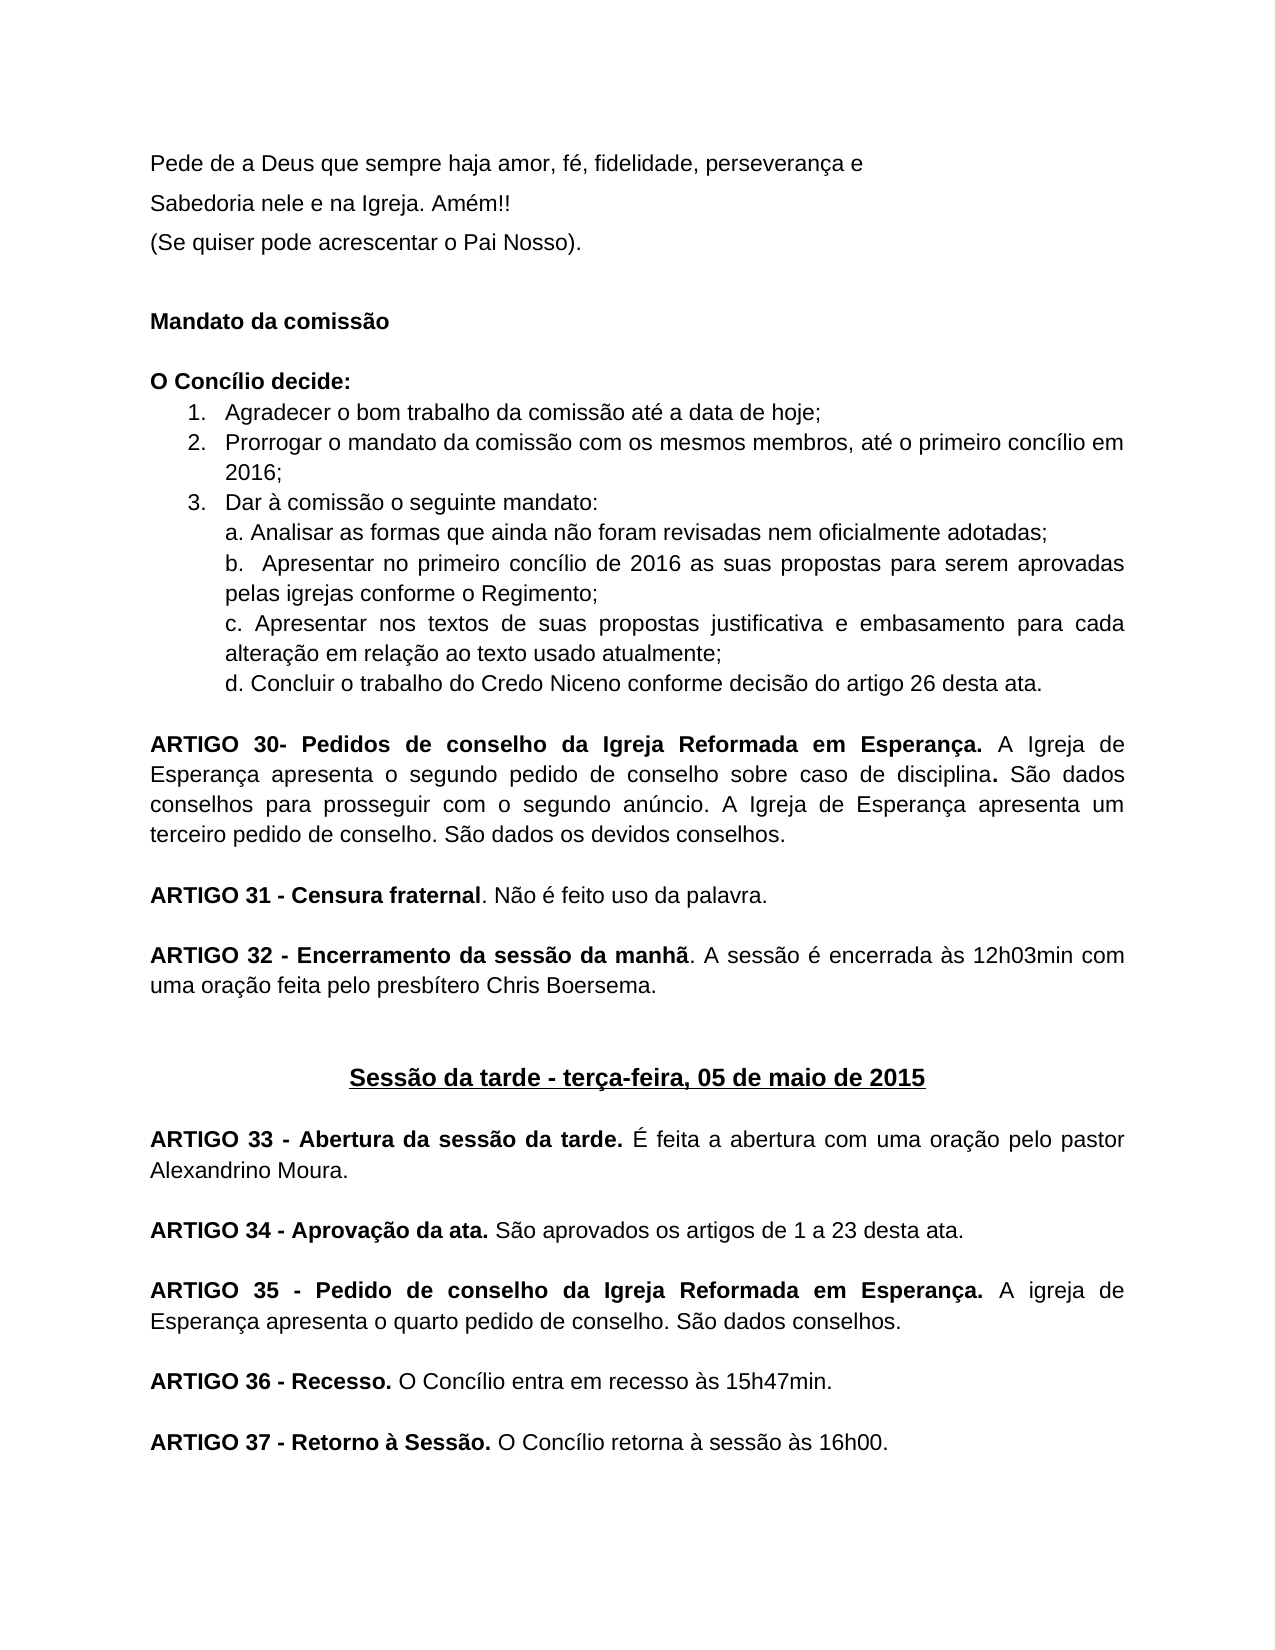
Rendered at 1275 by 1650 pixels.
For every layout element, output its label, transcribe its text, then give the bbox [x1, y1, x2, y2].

text Pede de a Deus que sempre haja amor, fé, fidelidade, perseverança e [150, 150, 1125, 176]
text Mandato da comissão [150, 308, 1125, 334]
text ARTIGO 34 - Aprovação da ata. São aprovados os artigos de 1 a 23 desta ata. [150, 1217, 1125, 1243]
text ARTIGO 30- Pedidos de conselho da Igreja Reformada em Esperança. A Igreja de Esperança apresenta o segundo pedido de conselho sobre caso de disciplina. São dados conselhos para prosseguir com o segundo anúncio. A Igreja de Esperança apresenta um terceiro pedido de conselho. São dados os devidos conselhos. [150, 731, 1125, 848]
text O Concílio decide: [150, 368, 1125, 395]
list Prorrogar o mandato da comissão com os mesmos membros, até o primeiro concílio em 2016; [187, 429, 1125, 485]
text d. Concluir o trabalho do Credo Niceno conforme decisão do artigo 26 desta ata. [225, 670, 1125, 697]
text ARTIGO 35 - Pedido de conselho da Igreja Reformada em Esperança. A igreja de Esperança apresenta o quarto pedido de conselho. São dados conselhos. [150, 1277, 1125, 1334]
text ARTIGO 36 - Recesso. O Concílio entra em recesso às 15h47min. [150, 1368, 1125, 1394]
text c. Apresentar nos textos de suas propostas justificativa e embasamento para cada alteração em relação ao texto usado atualmente; [225, 610, 1125, 667]
list Dar à comissão o seguinte mandato: [187, 489, 1125, 516]
text (Se quiser pode acrescentar o Pai Nosso). [150, 229, 1125, 255]
text ARTIGO 32 - Encerramento da sessão da manhã. A sessão é encerrada às 12h03min com uma oração feita pelo presbítero Chris Boersema. [150, 942, 1125, 999]
text ARTIGO 31 - Censura fraternal. Não é feito uso da palavra. [150, 882, 1125, 908]
text ARTIGO 37 - Retorno à Sessão. O Concílio retorna à sessão às 16h00. [150, 1428, 1125, 1455]
text b. Apresentar no primeiro concílio de 2016 as suas propostas para serem aprovadas pelas igrejas conforme o Regimento; [225, 549, 1125, 606]
text ARTIGO 33 - Abertura da sessão da tarde. É feita a abertura com uma oração pelo pastor Alexandrino Moura. [150, 1126, 1125, 1183]
text Sessão da tarde - terça-feira, 05 de maio de 2015 [150, 1063, 1125, 1092]
text Sabedoria nele e na Igreja. Amém!! [150, 189, 1125, 216]
text a. Analisar as formas que ainda não foram revisadas nem oficialmente adotadas; [225, 519, 1125, 546]
list Agradecer o bom trabalho da comissão até a data de hoje; [187, 398, 1125, 425]
